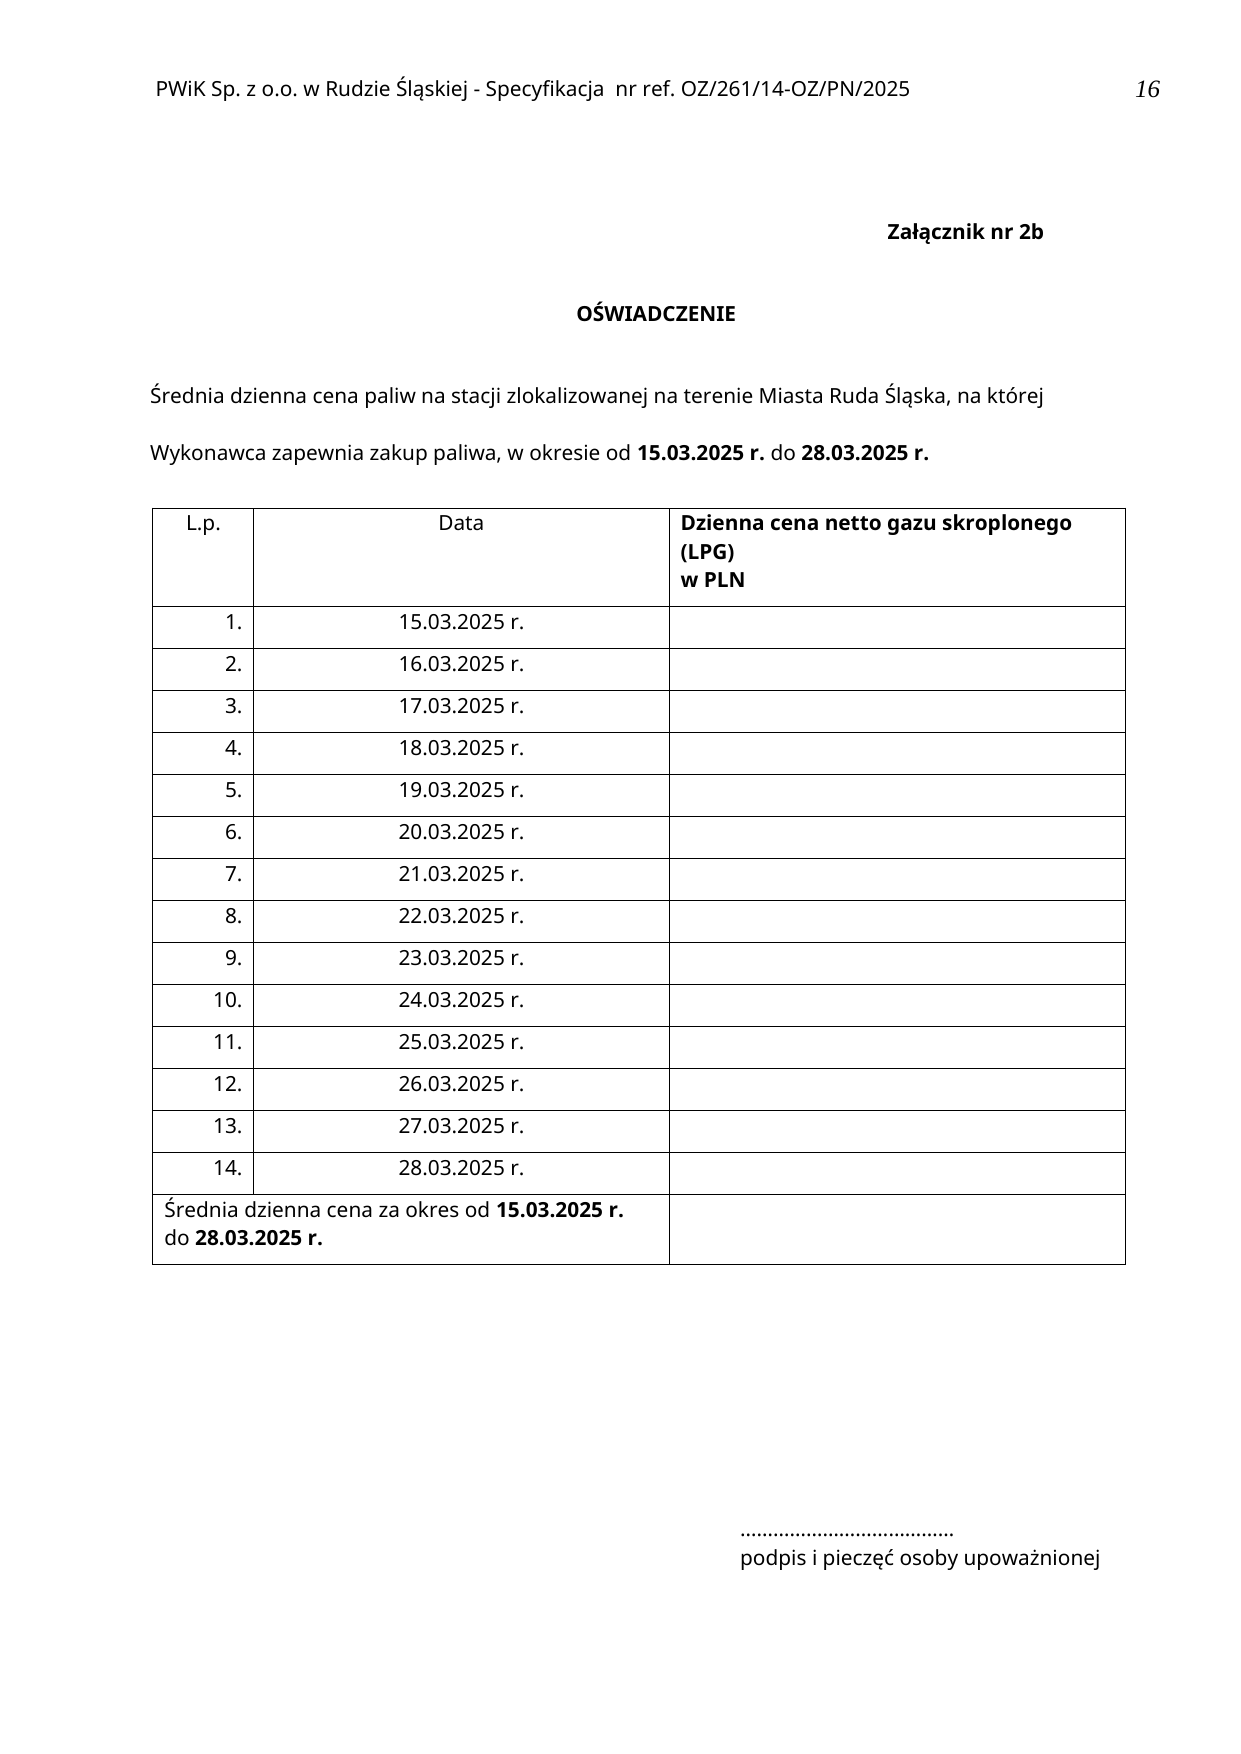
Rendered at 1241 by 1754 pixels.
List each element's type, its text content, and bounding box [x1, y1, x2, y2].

table_cell [670, 733, 1125, 774]
table_cell [670, 607, 1125, 648]
table_cell [670, 943, 1125, 984]
table_header L.p. [153, 509, 253, 606]
text OŚWIADCZENIE [150, 299, 1162, 328]
table_cell 23.03.2025 r. [254, 943, 669, 984]
table_cell 22.03.2025 r. [254, 901, 669, 942]
table_header Dzienna cena netto gazu skroplonego (LPG) w PLN [670, 509, 1125, 606]
table_cell [670, 901, 1125, 942]
table_cell 16.03.2025 r. [254, 649, 669, 690]
table_cell 3. [153, 691, 253, 732]
table_cell [670, 1069, 1125, 1110]
text ………………………………… [666, 1514, 1162, 1543]
table_cell 2. [153, 649, 253, 690]
table_cell 15.03.2025 r. [254, 607, 669, 648]
table_cell [670, 775, 1125, 816]
table_cell [670, 1195, 1125, 1264]
table_cell 18.03.2025 r. [254, 733, 669, 774]
table_cell 8. [153, 901, 253, 942]
table_cell 13. [153, 1111, 253, 1152]
table_cell 25.03.2025 r. [254, 1027, 669, 1068]
table_cell 5. [153, 775, 253, 816]
table_cell 28.03.2025 r. [254, 1153, 669, 1194]
table_cell 12. [153, 1069, 253, 1110]
table_cell [670, 1111, 1125, 1152]
table_cell 24.03.2025 r. [254, 985, 669, 1026]
table_cell 4. [153, 733, 253, 774]
table_cell [670, 649, 1125, 690]
text Załącznik nr 2b [135, 217, 1162, 246]
table_cell 26.03.2025 r. [254, 1069, 669, 1110]
table_header Data [254, 509, 669, 606]
table_cell 14. [153, 1153, 253, 1194]
table_cell 21.03.2025 r. [254, 859, 669, 900]
table_cell 19.03.2025 r. [254, 775, 669, 816]
table_cell [670, 691, 1125, 732]
table_cell 6. [153, 817, 253, 858]
text Średnia dzienna cena paliw na stacji zlokalizowanej na terenie Miasta Ruda Śląska, na której Wykonawca zapewnia zakup paliwa, w okresie od 15.03.2025 r. do 28.03.2025 r. [150, 381, 1162, 466]
table_cell 7. [153, 859, 253, 900]
table_cell Średnia dzienna cena za okres od 15.03.2025 r. do 28.03.2025 r. [153, 1195, 669, 1264]
table_cell [670, 1153, 1125, 1194]
table_cell 1. [153, 607, 253, 648]
text podpis i pieczęć osoby upoważnionej [187, 1543, 1162, 1571]
table_cell 20.03.2025 r. [254, 817, 669, 858]
table_cell 17.03.2025 r. [254, 691, 669, 732]
table_cell 27.03.2025 r. [254, 1111, 669, 1152]
table_cell [670, 817, 1125, 858]
table_cell 11. [153, 1027, 253, 1068]
table_cell [670, 985, 1125, 1026]
table_cell [670, 859, 1125, 900]
table_cell 9. [153, 943, 253, 984]
table_cell 10. [153, 985, 253, 1026]
table_cell [670, 1027, 1125, 1068]
